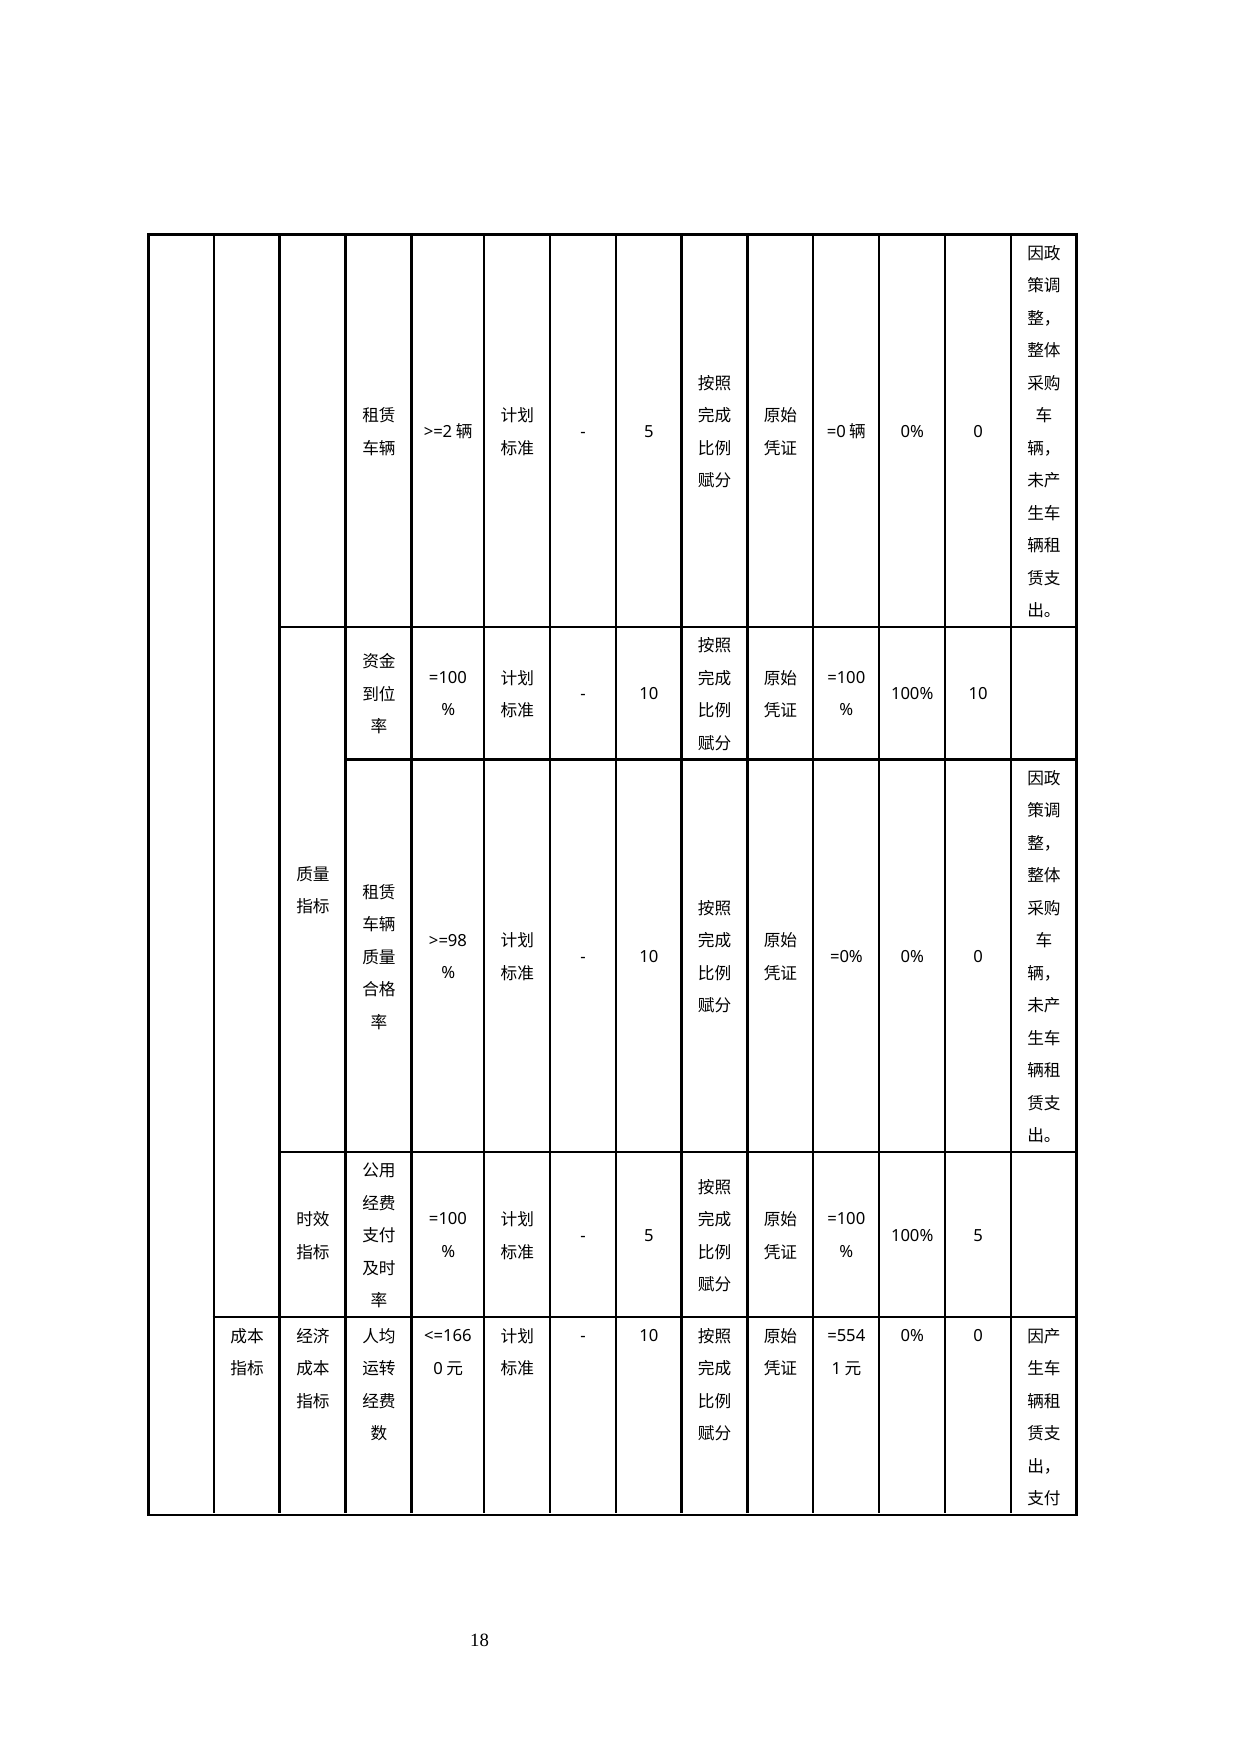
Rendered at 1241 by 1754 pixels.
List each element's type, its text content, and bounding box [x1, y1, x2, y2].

table_cell 按照完成比例赋分 [683, 628, 746, 758]
table_cell <=1660元 [413, 1318, 483, 1513]
table_cell =0% [814, 761, 878, 1151]
table_cell 按照完成比例赋分 [683, 236, 746, 626]
table_cell 0 [946, 1318, 1010, 1513]
table_cell 计划标准 [485, 628, 549, 758]
table_cell 租赁车辆 [347, 236, 410, 626]
table_cell =0辆 [814, 236, 878, 626]
table_cell 计划标准 [485, 761, 549, 1151]
table_cell 按照完成比例赋分 [683, 1153, 746, 1316]
table_cell 原始凭证 [749, 1153, 812, 1316]
table_cell 10 [946, 628, 1010, 758]
table_cell 10 [617, 628, 680, 758]
table_cell 质量指标 [281, 628, 344, 1151]
table_cell =100% [413, 1153, 483, 1316]
table_cell 0 [946, 236, 1010, 626]
table_cell - [551, 1318, 615, 1513]
table_cell >=98% [413, 761, 483, 1151]
table_cell 原始凭证 [749, 236, 812, 626]
table_cell 按照完成比例赋分 [683, 761, 746, 1151]
table_cell 时效指标 [281, 1153, 344, 1316]
table_cell =100% [814, 1153, 878, 1316]
table_cell 按照完成比例赋分 [683, 1318, 746, 1513]
table_cell 资金到位率 [347, 628, 410, 758]
table_cell 人均运转经费数 [347, 1318, 410, 1513]
table_cell - [551, 236, 615, 626]
table_cell 原始凭证 [749, 628, 812, 758]
table_cell [1012, 1153, 1075, 1316]
table_cell =100% [413, 628, 483, 758]
table_cell 0% [880, 236, 944, 626]
table_cell 原始凭证 [749, 1318, 812, 1513]
table_cell 因政策调整，整体采购车辆，未产生车辆租赁支出。 [1012, 236, 1075, 626]
table_cell [1012, 628, 1075, 758]
table_cell 计划标准 [485, 1318, 549, 1513]
table_cell 计划标准 [485, 1153, 549, 1316]
table_cell 100% [880, 1153, 944, 1316]
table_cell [1012, 1318, 1075, 1513]
table_cell 0 [946, 761, 1010, 1151]
table_cell - [551, 628, 615, 758]
table_cell 10 [617, 1318, 680, 1513]
table_cell 公用经费支付及时率 [347, 1153, 410, 1316]
table_cell - [551, 761, 615, 1151]
table_cell 5 [946, 1153, 1010, 1316]
table_cell =100% [814, 628, 878, 758]
table_cell 成本指标 [215, 1318, 278, 1513]
table_cell 5 [617, 236, 680, 626]
table_cell 原始凭证 [749, 761, 812, 1151]
table_cell >=2辆 [413, 236, 483, 626]
table_cell 经济成本指标 [281, 1318, 344, 1513]
table_cell 5 [617, 1153, 680, 1316]
table_cell - [551, 1153, 615, 1316]
table_cell 100% [880, 628, 944, 758]
table_cell 0% [880, 1318, 944, 1513]
table_cell 10 [617, 761, 680, 1151]
table_cell 因政策调整，整体采购车辆，未产生车辆租赁支出。 [1012, 761, 1075, 1151]
table_cell =5541元 [814, 1318, 878, 1513]
table_cell 0% [880, 761, 944, 1151]
table_cell 计划标准 [485, 236, 549, 626]
table_cell 租赁车辆质量合格率 [347, 761, 410, 1151]
